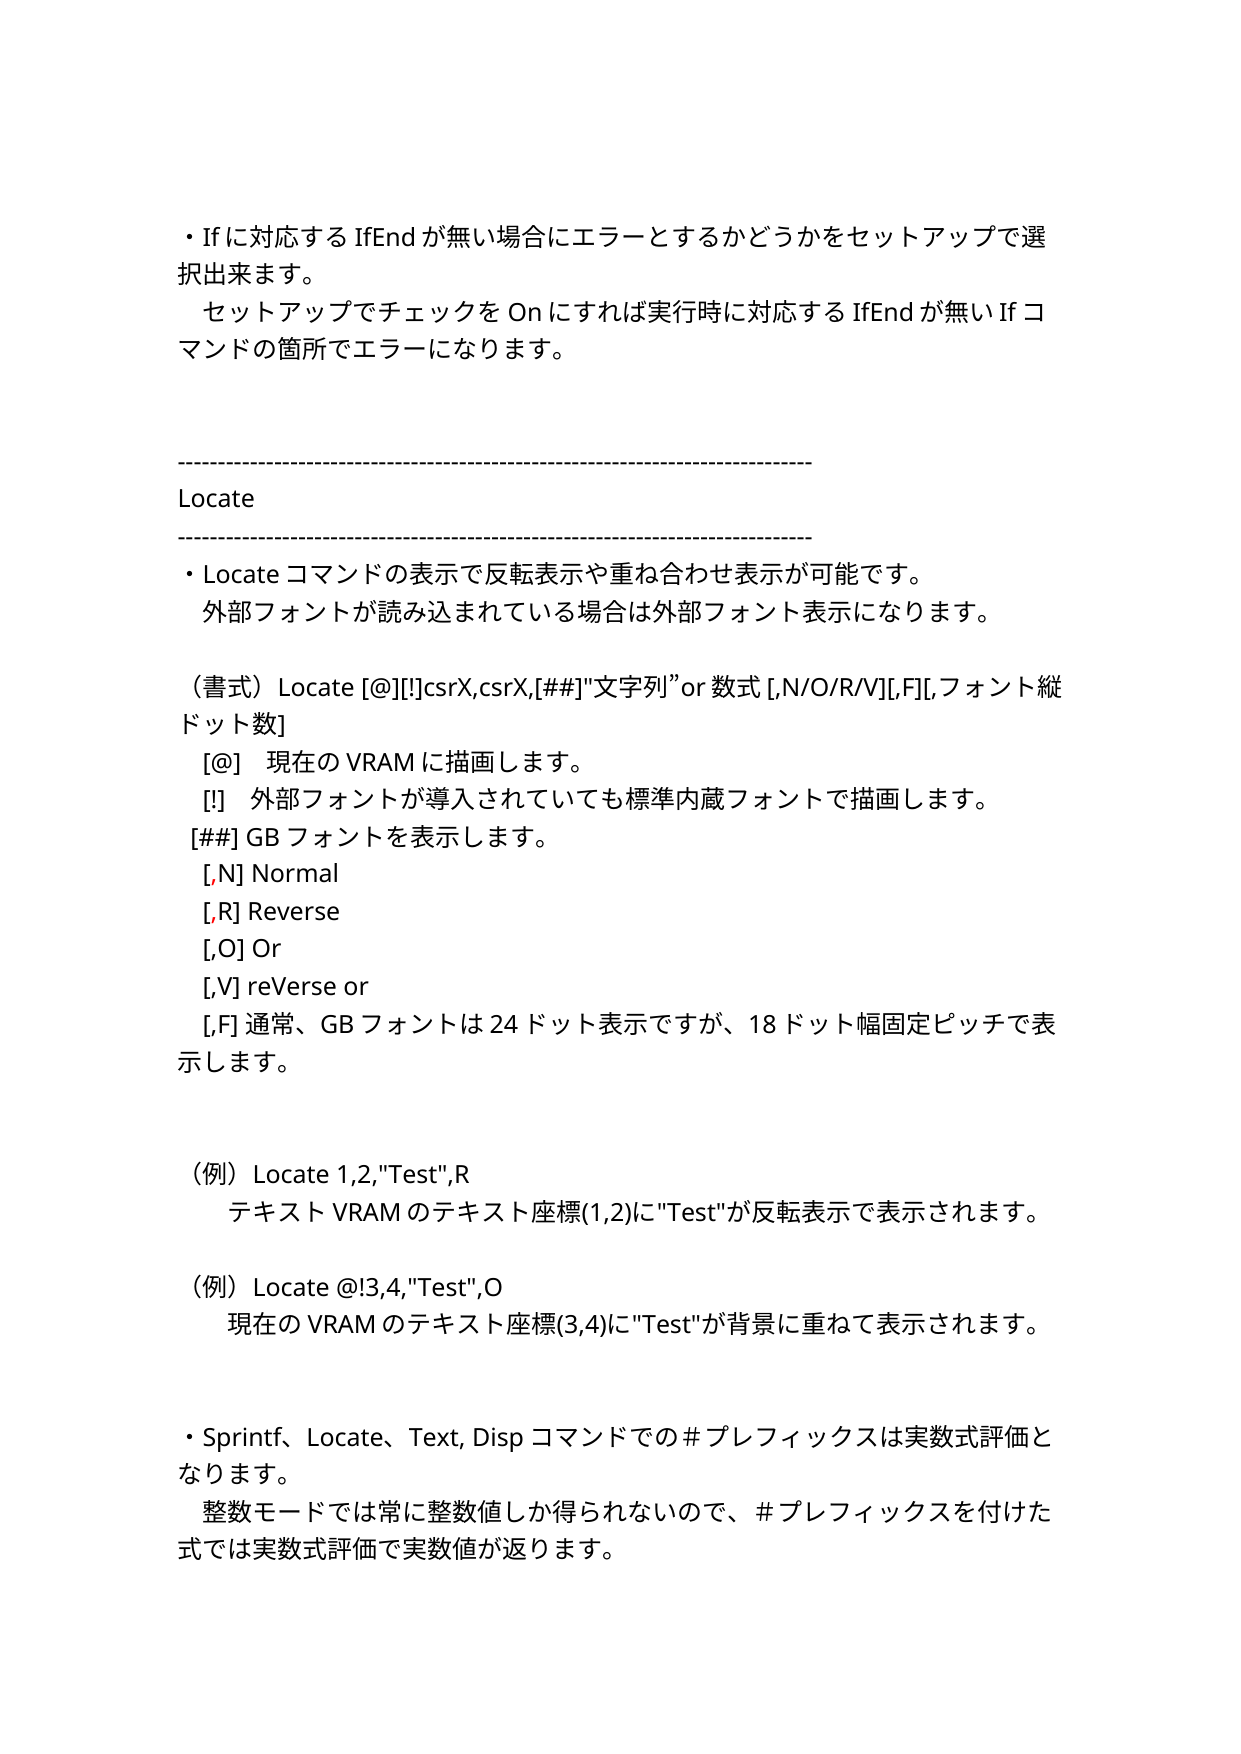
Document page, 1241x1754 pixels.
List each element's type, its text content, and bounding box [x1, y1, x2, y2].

text 整数モードでは常に整数値しか得られないので、＃プレフィックスを付けた式では実数式評価で実数値が返ります。 [177, 1492, 1063, 1567]
text （例）Locate @!3,4,"Test",O [177, 1267, 1063, 1304]
text ・Ifに対応するIfEndが無い場合にエラーとするかどうかをセットアップで選択出来ます。 [177, 217, 1063, 292]
text [@] 現在のVRAMに描画します。 [177, 742, 1063, 779]
text [,F] 通常、GBフォントは24ドット表示ですが、18ドット幅固定ピッチで表示します。 [177, 1004, 1063, 1079]
text [,O] Or [177, 929, 1063, 967]
text テキストVRAMのテキスト座標(1,2)に"Test"が反転表示で表示されます。 [177, 1192, 1063, 1229]
text ・Sprintf、Locate、Text, Dispコマンドでの＃プレフィックスは実数式評価となります。 [177, 1417, 1063, 1492]
text 外部フォントが読み込まれている場合は外部フォント表示になります。 [177, 592, 1063, 629]
text [,R] Reverse [177, 892, 1063, 929]
text （例）Locate 1,2,"Test",R [177, 1154, 1063, 1192]
text [!] 外部フォントが導入されていても標準内蔵フォントで描画します。 [177, 779, 1063, 817]
text Locate [177, 479, 1063, 517]
text 現在のVRAMのテキスト座標(3,4)に"Test"が背景に重ねて表示されます。 [177, 1304, 1063, 1342]
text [177, 442, 1063, 479]
text [,N] Normal [177, 854, 1063, 892]
text [##] GBフォントを表示します。 [177, 817, 1063, 854]
text ・Locateコマンドの表示で反転表示や重ね合わせ表示が可能です。 [177, 554, 1063, 592]
text [,V] reVerse or [177, 967, 1063, 1004]
text ------------------------------------------------------------------------------- [177, 517, 1063, 554]
text （書式）Locate [@][!]csrX,csrX,[##]"文字列”or数式 [,N/O/R/V][,F][,フォント縦ドット数] [177, 667, 1063, 742]
text セットアップでチェックをOnにすれば実行時に対応するIfEndが無いIfコマンドの箇所でエラーになります。 [177, 292, 1063, 367]
